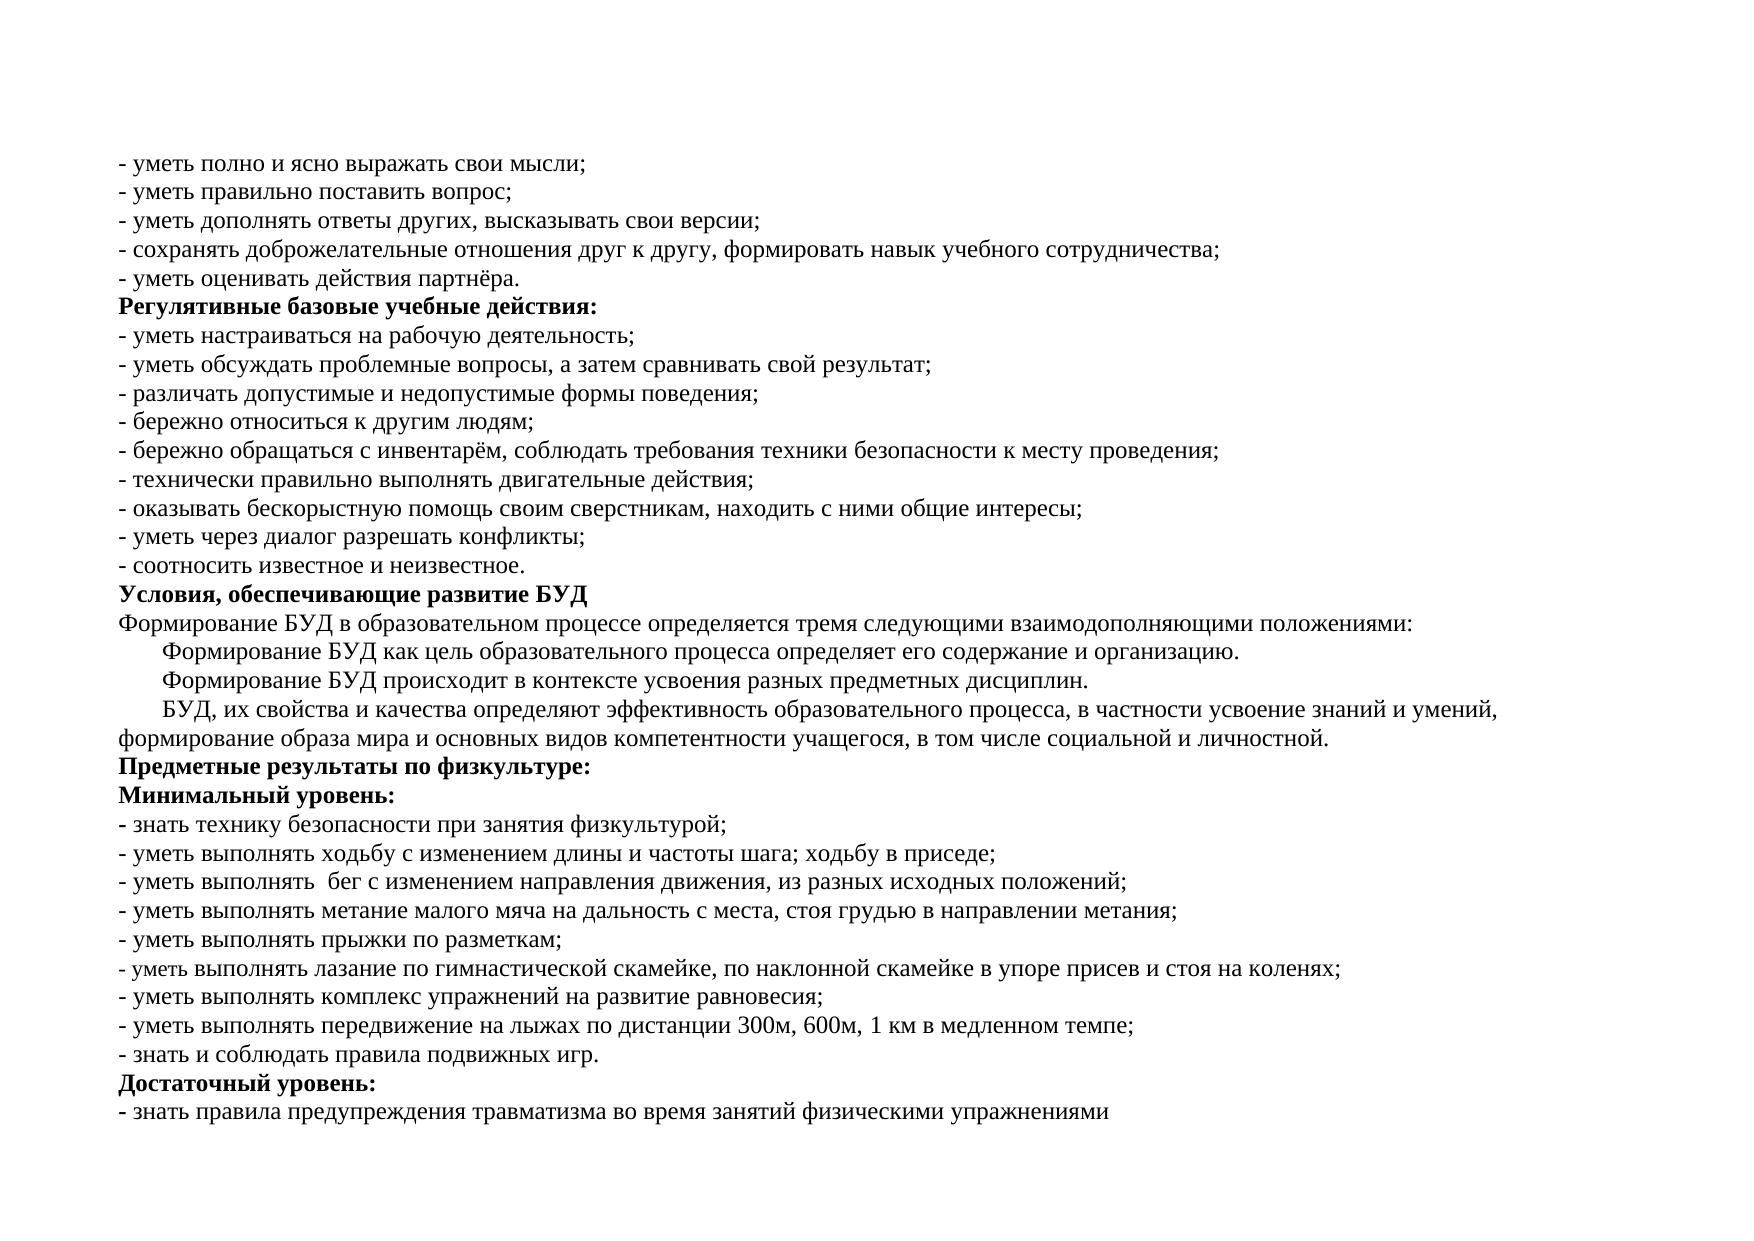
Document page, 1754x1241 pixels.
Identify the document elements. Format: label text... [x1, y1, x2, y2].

text - знать технику безопасности при занятия физкультурой; [118, 809, 1636, 838]
text - уметь обсуждать проблемные вопросы, а затем сравнивать свой результат; [118, 349, 1636, 378]
text - уметь через диалог разрешать конфликты; [118, 521, 1636, 550]
text - различать допустимые и недопустимые формы поведения; [118, 378, 1636, 406]
text Формирование БУД в образовательном процессе определяется тремя следующими взаимодополняющими положениями: [118, 608, 1636, 636]
text Формирование БУД происходит в контексте усвоения разных предметных дисциплин. [118, 665, 1636, 694]
text - уметь настраиваться на рабочую деятельность; [118, 320, 1636, 349]
text - знать и соблюдать правила подвижных игр. [118, 1039, 1636, 1068]
text Регулятивные базовые учебные действия: [118, 291, 1636, 320]
text - бережно относиться к другим людям; [118, 406, 1636, 435]
text Условия, обеспечивающие развитие БУД [118, 579, 1636, 608]
text - уметь выполнять прыжки по разметкам; [118, 924, 1636, 953]
text - уметь выполнять передвижение на лыжах по дистанции 300м, 600м, 1 км в медленном темпе; [118, 1010, 1636, 1039]
text - уметь выполнять бег с изменением направления движения, из разных исходных положений; [118, 866, 1636, 895]
text Предметные результаты по физкультуре: [118, 751, 1636, 780]
text - технически правильно выполнять двигательные действия; [118, 464, 1636, 493]
text - оказывать бескорыстную помощь своим сверстникам, находить с ними общие интересы; [118, 493, 1636, 521]
text Достаточный уровень: [118, 1068, 1636, 1096]
text - уметь правильно поставить вопрос; [118, 176, 1636, 205]
text - бережно обращаться с инвентарём, соблюдать требования техники безопасности к месту проведения; [118, 435, 1636, 464]
text - уметь выполнять комплекс упражнений на развитие равновесия; [118, 981, 1636, 1010]
text Формирование БУД как цель образовательного процесса определяет его содержание и организацию. [118, 636, 1636, 665]
text - знать правила предупреждения травматизма во время занятий физическими упражнениями [118, 1096, 1636, 1125]
text - уметь оценивать действия партнёра. [118, 263, 1636, 291]
text - уметь дополнять ответы других, высказывать свои версии; [118, 205, 1636, 234]
text - уметь полно и ясно выражать свои мысли; [118, 148, 1636, 176]
text - уметь выполнять метание малого мяча на дальность с места, стоя грудью в направлении метания; [118, 895, 1636, 924]
text - сохранять доброжелательные отношения друг к другу, формировать навык учебного сотрудничества; [118, 234, 1636, 263]
text - соотносить известное и неизвестное. [118, 550, 1636, 579]
text - уметь выполнять лазание по гимнастической скамейке, по наклонной скамейке в упоре присев и стоя на коленях; [118, 953, 1636, 981]
text Минимальный уровень: [118, 780, 1636, 809]
text - уметь выполнять ходьбу с изменением длины и частоты шага; ходьбу в приседе; [118, 838, 1636, 866]
text БУД, их свойства и качества определяют эффективность образовательного процесса, в частности усвоение знаний и умений, формирование образа мира и основных видов компетентности учащегося, в том числе социальной и личностной. [118, 694, 1636, 751]
